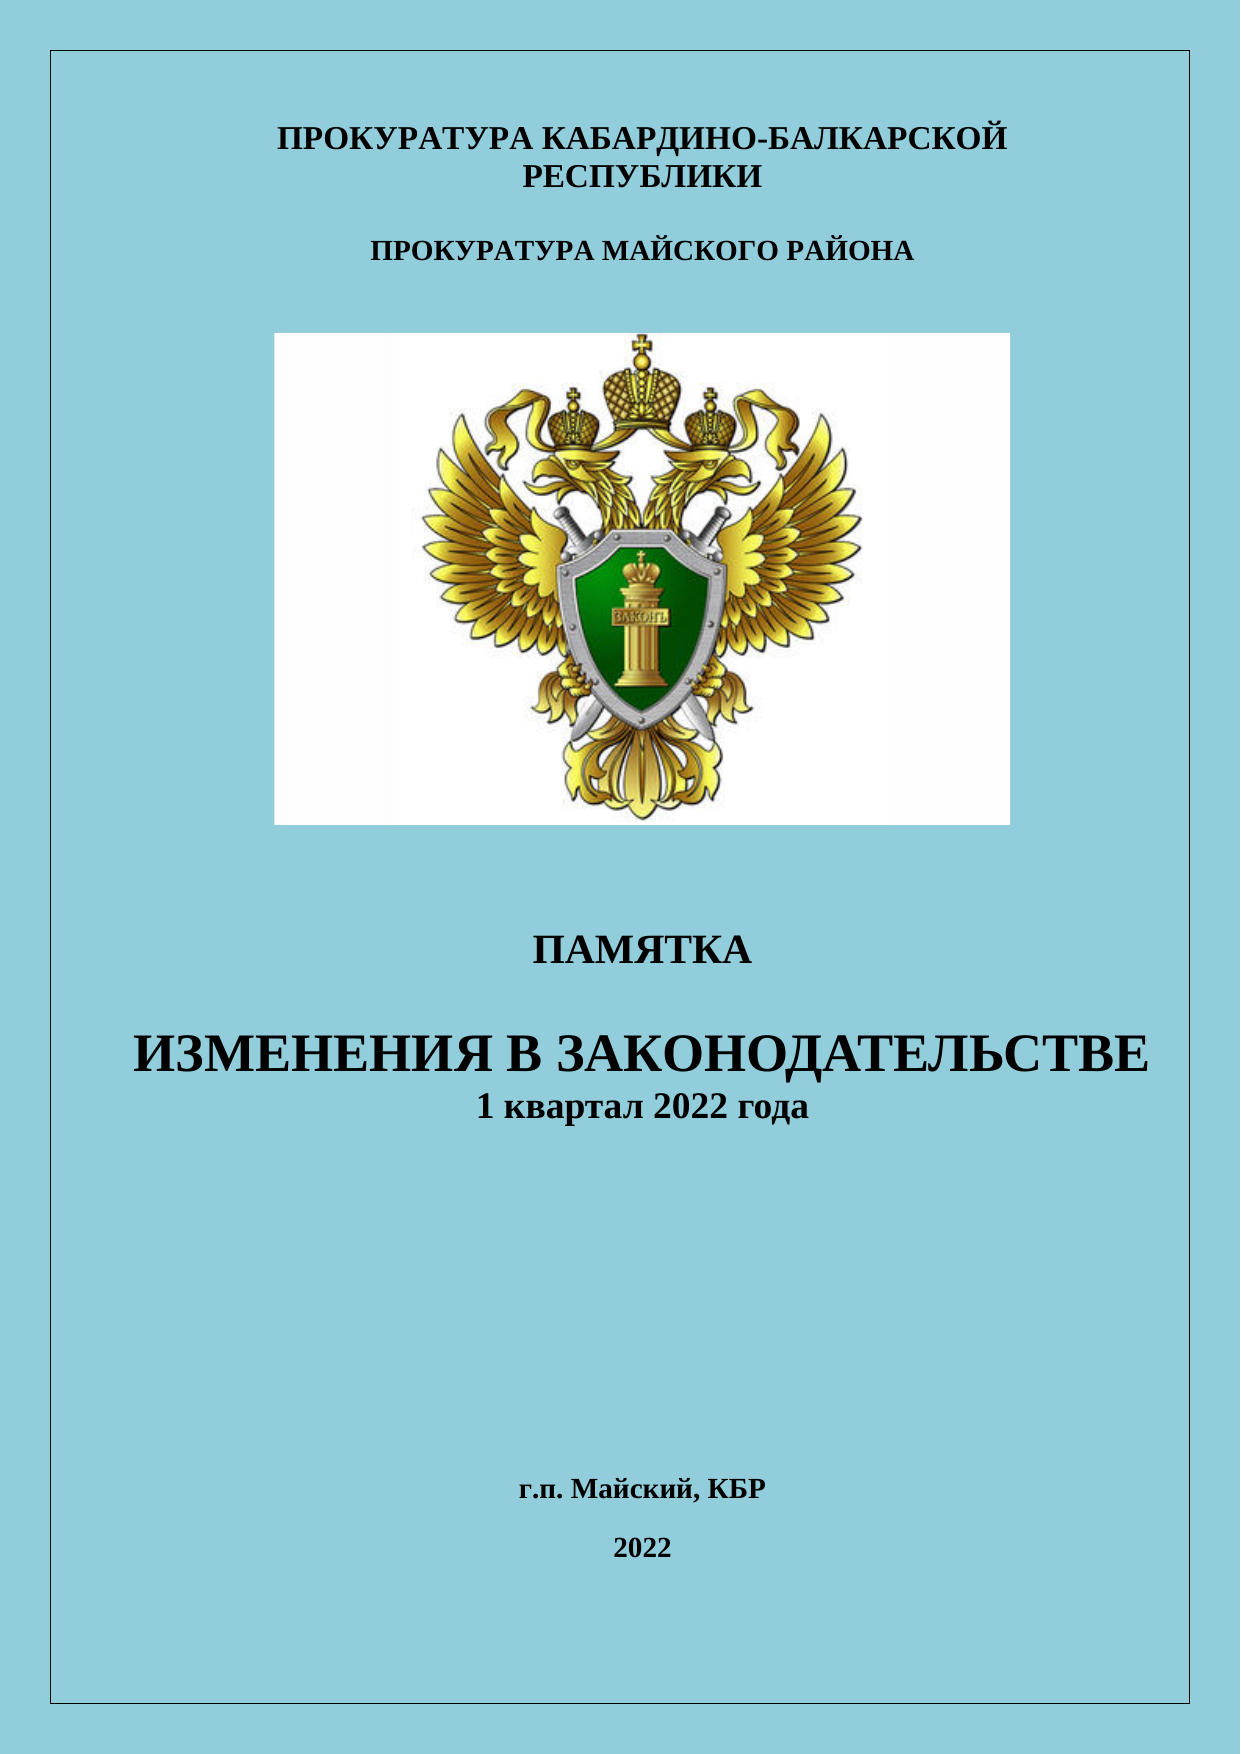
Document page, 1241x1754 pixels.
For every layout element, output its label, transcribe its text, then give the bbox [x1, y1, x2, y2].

text ИЗМЕНЕНИЯ В ЗАКОНОДАТЕЛЬСТВЕ [118, 1021, 1167, 1083]
text ПРОКУРАТУРА МАЙСКОГО РАЙОНА [118, 233, 1167, 267]
text 1 квартал 2022 года [118, 1083, 1167, 1126]
picture [274, 333, 1011, 825]
text ПАМЯТКА [118, 925, 1167, 973]
text РЕСПУБЛИКИ [118, 156, 1167, 195]
text г.п. Майский, КБР [118, 1471, 1167, 1504]
text ПРОКУРАТУРА КАБАРДИНО-БАЛКАРСКОЙ [118, 118, 1167, 156]
text 2022 [118, 1530, 1167, 1564]
